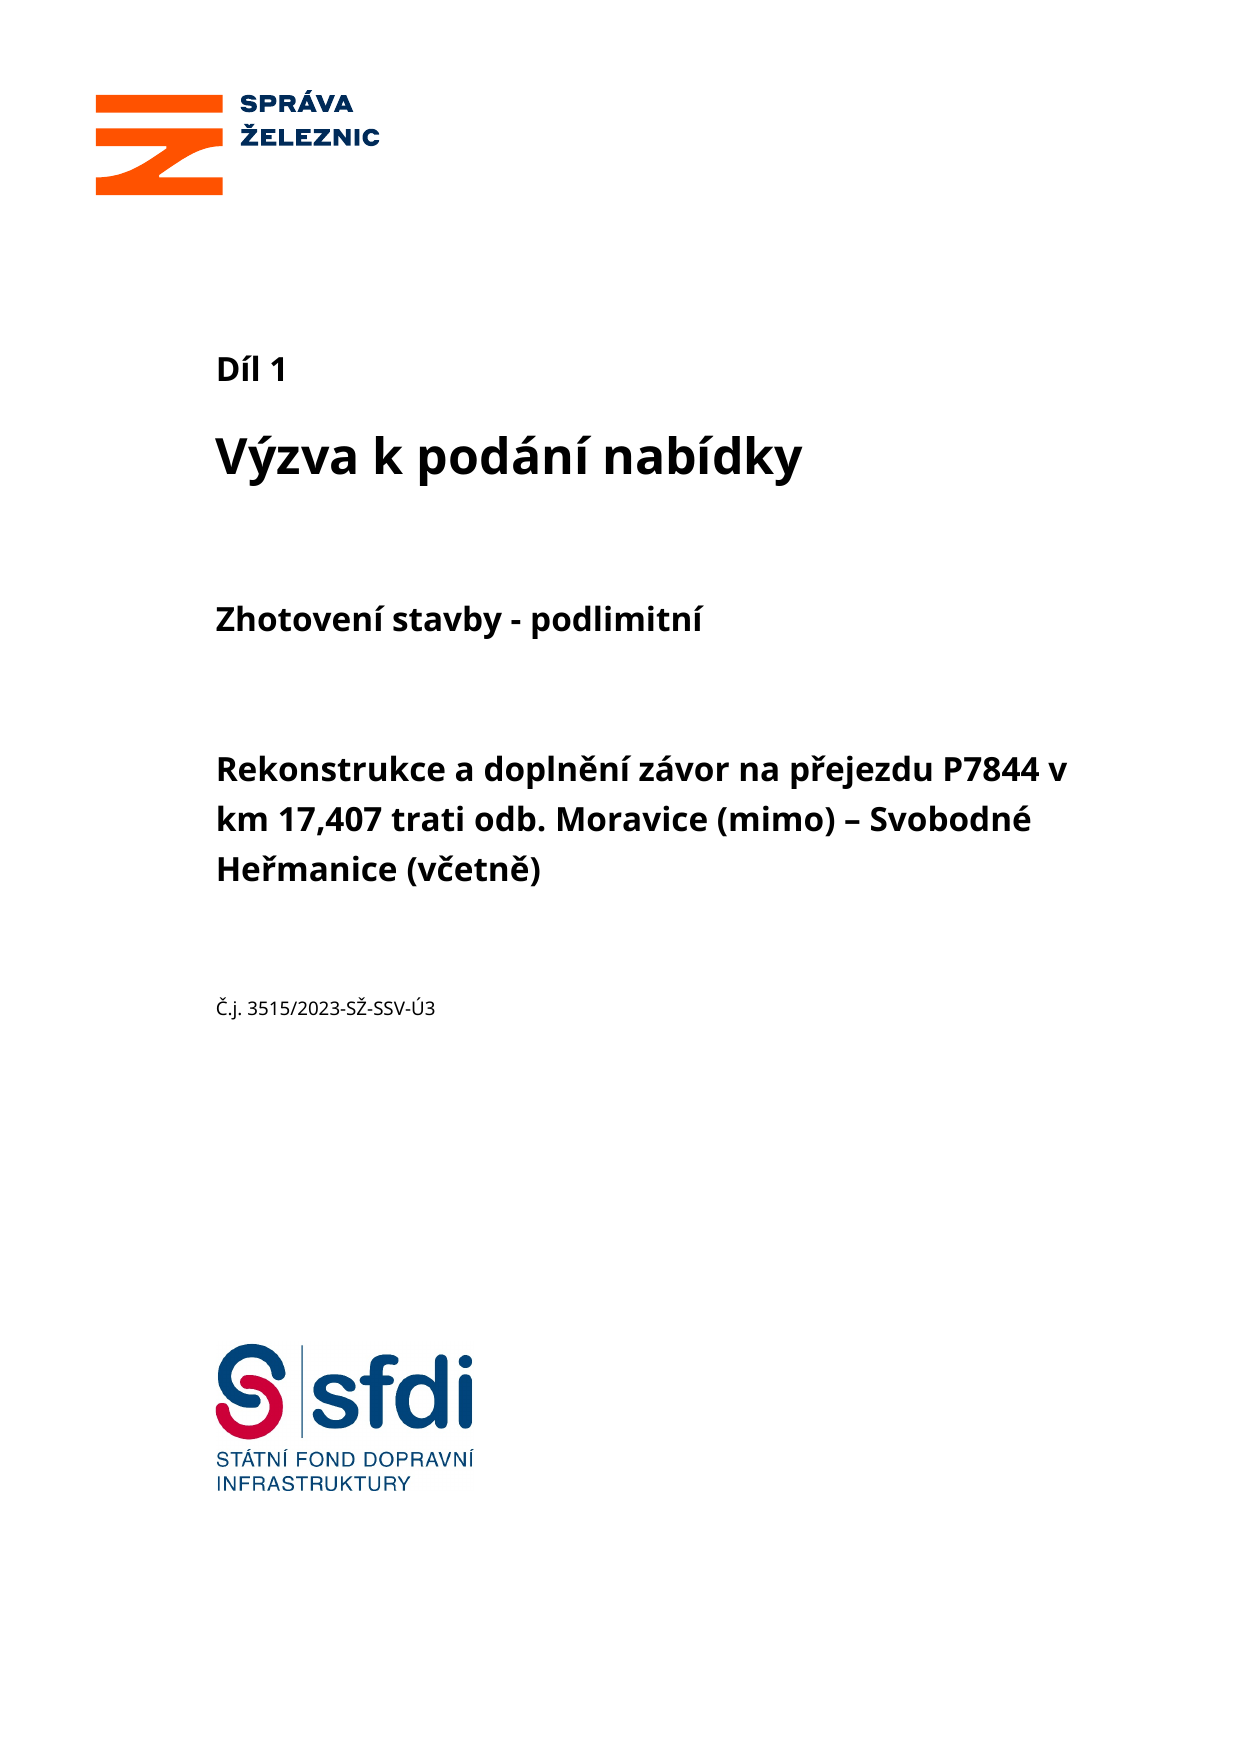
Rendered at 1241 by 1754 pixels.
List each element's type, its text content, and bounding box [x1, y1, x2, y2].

text Výzva k podání nabídky [216, 421, 1122, 489]
picture [215, 1341, 474, 1491]
text Díl 1 [216, 346, 1122, 391]
text Rekonstrukce a doplnění závor na přejezdu P7844 v km 17,407 trati odb. Moravice (mimo) – Svobodné Heřmanice (včetně) [216, 746, 1122, 891]
text Zhotovení stavby - podlimitní [216, 596, 1122, 641]
list Č.j. 3515/2023-SŽ-SSV-Ú3 [216, 995, 1122, 1021]
